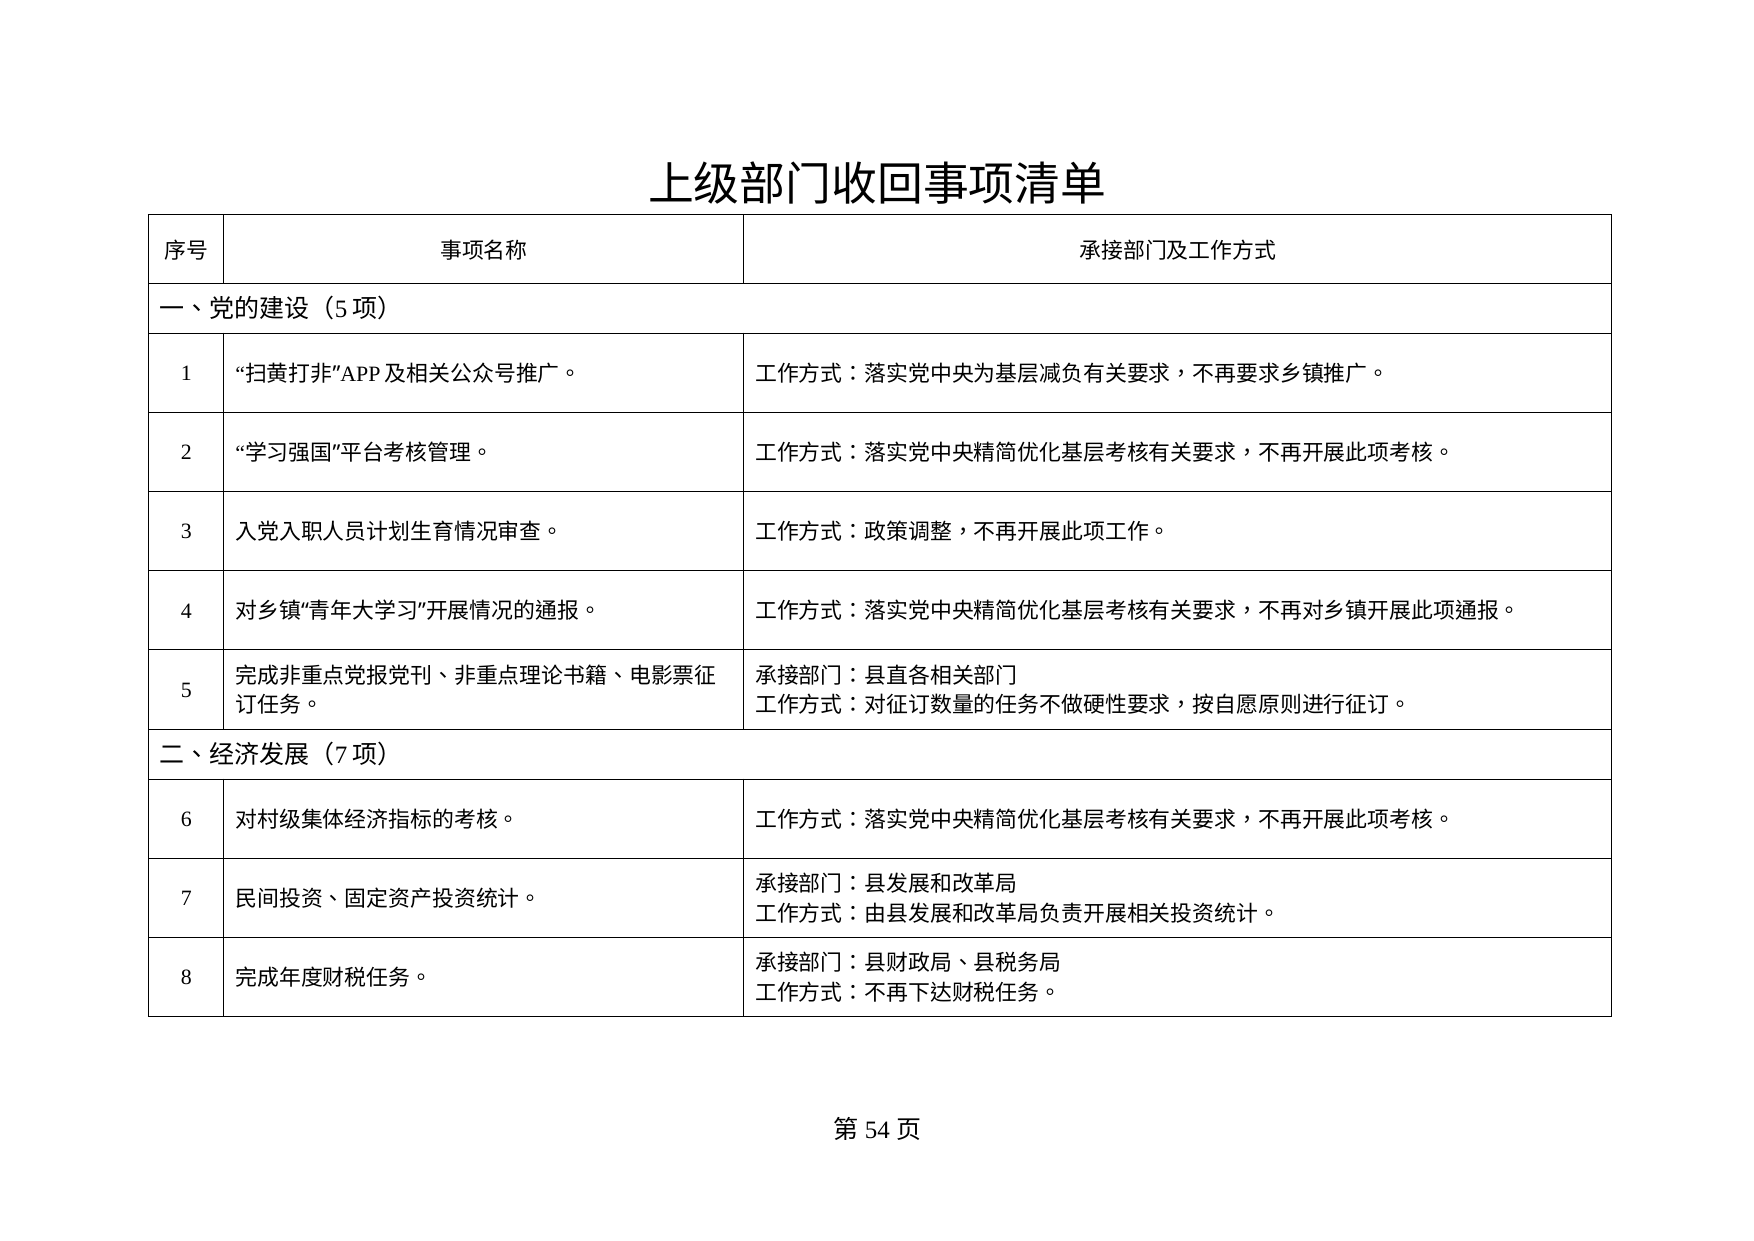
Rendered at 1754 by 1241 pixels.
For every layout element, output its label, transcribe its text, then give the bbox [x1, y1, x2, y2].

table_cell 完成年度财税任务。 [224, 938, 743, 1016]
table_header 事项名称 [224, 215, 743, 283]
table_cell 8 [149, 938, 223, 1016]
table_cell 2 [149, 413, 223, 491]
table_cell 二、经济发展（7项） [149, 730, 1611, 778]
table_cell 工作方式：政策调整，不再开展此项工作。 [744, 492, 1611, 570]
table_cell 1 [149, 334, 223, 412]
table_cell 7 [149, 859, 223, 937]
table_cell 承接部门：县财政局、县税务局 工作方式：不再下达财税任务。 [744, 938, 1611, 1016]
table_header 承接部门及工作方式 [744, 215, 1611, 283]
table_cell 对村级集体经济指标的考核。 [224, 780, 743, 858]
table_cell 工作方式：落实党中央为基层减负有关要求，不再要求乡镇推广。 [744, 334, 1611, 412]
table_cell 承接部门：县直各相关部门 工作方式：对征订数量的任务不做硬性要求，按自愿原则进行征订。 [744, 650, 1611, 728]
table_cell 对乡镇“青年大学习”开展情况的通报。 [224, 571, 743, 649]
table_cell 5 [149, 650, 223, 728]
table_cell 入党入职人员计划生育情况审查。 [224, 492, 743, 570]
table_cell 承接部门：县发展和改革局 工作方式：由县发展和改革局负责开展相关投资统计。 [744, 859, 1611, 937]
table_cell 一、党的建设（5项） [149, 284, 1611, 333]
table_cell “学习强国”平台考核管理。 [224, 413, 743, 491]
table_cell 3 [149, 492, 223, 570]
table_header 序号 [149, 215, 223, 283]
table_cell 民间投资、固定资产投资统计。 [224, 859, 743, 937]
table_cell 4 [149, 571, 223, 649]
table_cell “扫黄打非”APP及相关公众号推广。 [224, 334, 743, 412]
subtitle 上级部门收回事项清单 [148, 148, 1606, 214]
table_cell 工作方式：落实党中央精简优化基层考核有关要求，不再开展此项考核。 [744, 413, 1611, 491]
table_cell 6 [149, 780, 223, 858]
table_cell 工作方式：落实党中央精简优化基层考核有关要求，不再对乡镇开展此项通报。 [744, 571, 1611, 649]
table_cell 完成非重点党报党刊、非重点理论书籍、电影票征订任务。 [224, 650, 743, 728]
table_cell 工作方式：落实党中央精简优化基层考核有关要求，不再开展此项考核。 [744, 780, 1611, 858]
